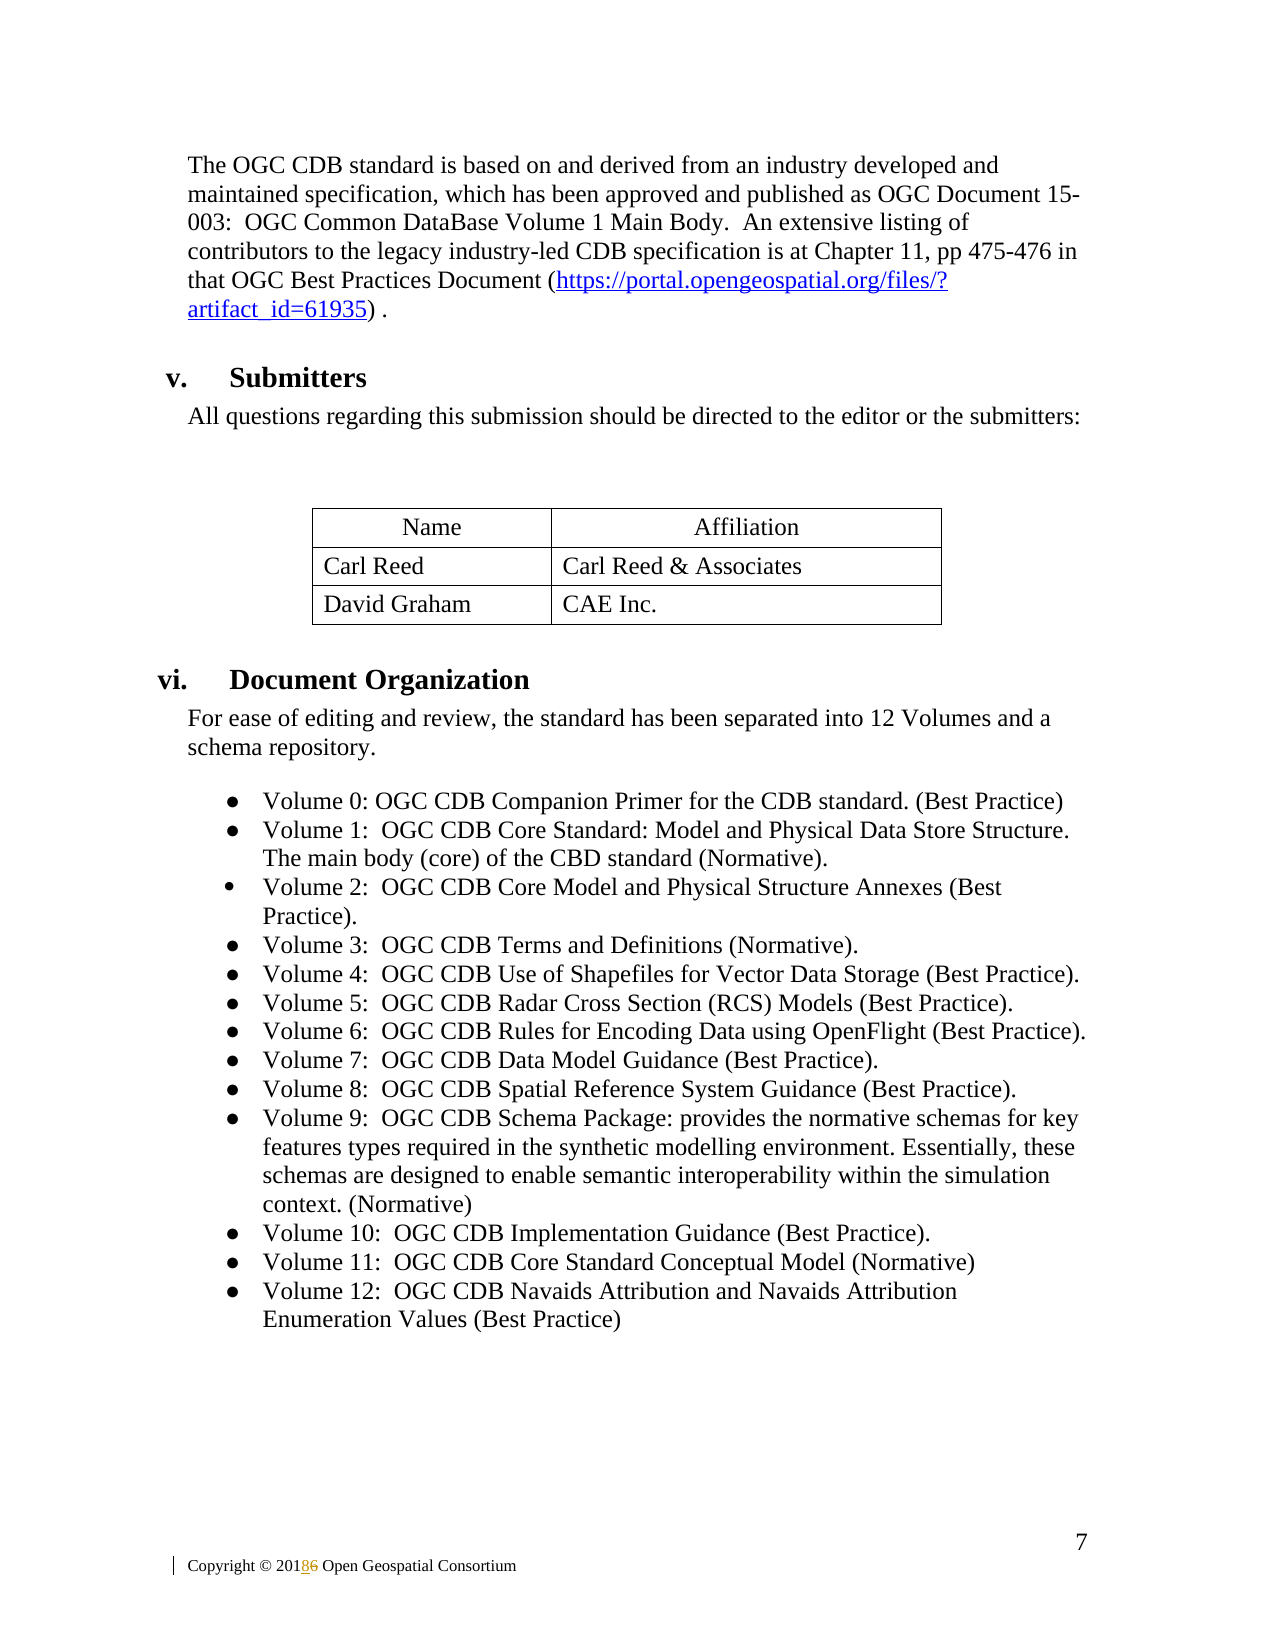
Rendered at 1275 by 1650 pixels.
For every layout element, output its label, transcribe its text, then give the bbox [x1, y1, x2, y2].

list Volume 5: OGC CDB Radar Cross Section (RCS) Models (Best Practice). [225, 987, 1087, 1016]
list Volume 3: OGC CDB Terms and Definitions (Normative). [225, 930, 1087, 959]
text The main body (core) of the CBD standard (Normative). [262, 843, 1087, 872]
table_cell Carl Reed [313, 548, 551, 585]
text Submitters [187, 360, 1087, 393]
text For ease of editing and review, the standard has been separated into 12 Volumes and a schema repository. [187, 703, 1087, 761]
table_header Affiliation [552, 509, 941, 547]
list Volume 0: OGC CDB Companion Primer for the CDB standard. (Best Practice) [225, 786, 1087, 815]
list Volume 10: OGC CDB Implementation Guidance (Best Practice). [225, 1218, 1087, 1247]
table_cell Carl Reed & Associates [552, 548, 941, 585]
text Document Organization [187, 662, 1087, 696]
list Volume 12: OGC CDB Navaids Attribution and Navaids Attribution Enumeration Values (Best Practice) [225, 1276, 1087, 1333]
list Volume 11: OGC CDB Core Standard Conceptual Model (Normative) [225, 1247, 1087, 1276]
list Volume 4: OGC CDB Use of Shapefiles for Vector Data Storage (Best Practice). [225, 959, 1087, 987]
table_cell David Graham [313, 586, 551, 624]
table_cell CAE Inc. [552, 586, 941, 624]
list Volume 1: OGC CDB Core Standard: Model and Physical Data Store Structure. [225, 815, 1087, 843]
list Volume 7: OGC CDB Data Model Guidance (Best Practice). [225, 1045, 1087, 1074]
list Volume 6: OGC CDB Rules for Encoding Data using OpenFlight (Best Practice). [225, 1016, 1087, 1045]
text All questions regarding this submission should be directed to the editor or the submitters: [187, 401, 1087, 429]
list Volume 8: OGC CDB Spatial Reference System Guidance (Best Practice). [225, 1074, 1087, 1103]
list Volume 9: OGC CDB Schema Package: provides the normative schemas for key features types required in the synthetic modelling environment. Essentially, these schemas are designed to enable semantic interoperability within the simulation context. (Normative) [225, 1103, 1087, 1218]
list Volume 2: OGC CDB Core Model and Physical Structure Annexes (Best Practice). [225, 872, 1087, 930]
text The OGC CDB standard is based on and derived from an industry developed and maintained specification, which has been approved and published as OGC Document 15-003: OGC Common DataBase Volume 1 Main Body. An extensive listing of contributors to the legacy industry-led CDB specification is at Chapter 11, pp 475-476 in that OGC Best Practices Document (https://portal.opengeospatial.org/files/?artifact_id=61935) . [187, 150, 1087, 322]
table_header Name [313, 509, 551, 547]
